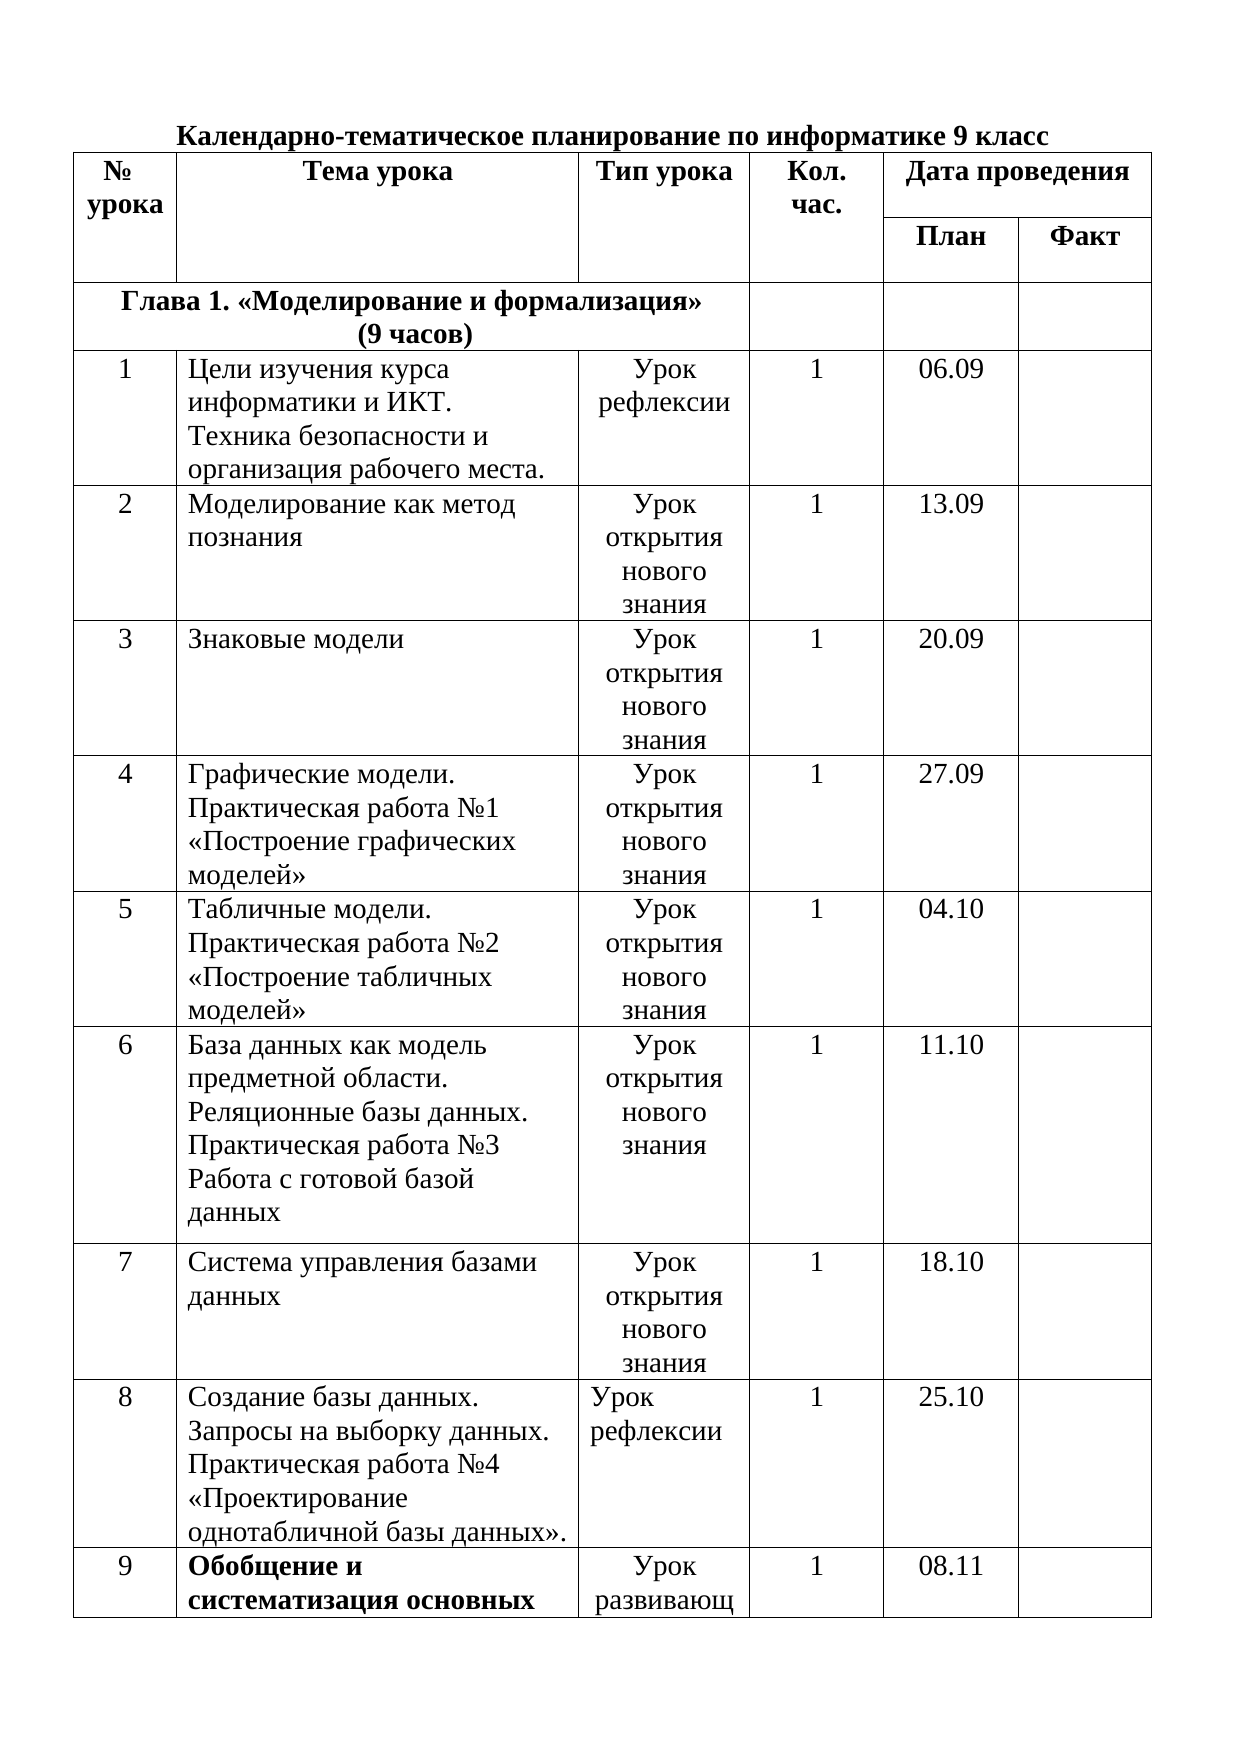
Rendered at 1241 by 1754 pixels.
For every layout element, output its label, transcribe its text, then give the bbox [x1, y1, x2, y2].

table_cell 13.09 [884, 486, 1018, 620]
table_cell База данных как модель предметной области. Реляционные базы данных. Практическая работа №3 Работа с готовой базой данных [177, 1027, 578, 1243]
table_cell Урок рефлексии [579, 351, 749, 485]
table_cell 27.09 [884, 756, 1018, 891]
table_cell 8 [74, 1380, 176, 1547]
table_cell Система управления базами данных [177, 1244, 578, 1378]
table_cell 1 [750, 486, 883, 620]
table_header Тип урока [579, 153, 749, 282]
table_cell Урок открытия нового знания [579, 486, 749, 620]
table_cell Глава 1. «Моделирование и формализация» (9 часов) [74, 283, 749, 350]
table_cell Графические модели. Практическая работа №1 «Построение графических моделей» [177, 756, 578, 891]
table_header Кол. час. [750, 153, 883, 282]
table_header Дата проведения [884, 153, 1151, 217]
table_cell Урок открытия нового знания [579, 621, 749, 755]
table_cell 7 [74, 1244, 176, 1378]
table_cell 1 [750, 756, 883, 891]
table_cell 1 [750, 1244, 883, 1378]
table_header № урока [74, 153, 176, 282]
table_cell Цели изучения курса информатики и ИКТ. Техника безопасности и организация рабочего места. [177, 351, 578, 485]
table_cell 5 [74, 892, 176, 1026]
table_cell 04.10 [884, 892, 1018, 1026]
table_cell Табличные модели. Практическая работа №2 «Построение табличных моделей» [177, 892, 578, 1026]
table_cell [1019, 1027, 1151, 1243]
table_cell [1019, 283, 1151, 350]
table_cell Урок открытия нового знания [579, 756, 749, 891]
table_cell 1 [750, 351, 883, 485]
text Календарно-тематическое планирование по информатике 9 класс [74, 118, 1152, 152]
table_cell 18.10 [884, 1244, 1018, 1378]
table_cell 4 [74, 756, 176, 891]
table_cell Урок открытия нового знания [579, 1244, 749, 1378]
table_cell [1019, 1244, 1151, 1378]
table_cell Факт [1019, 218, 1151, 282]
table_cell [1019, 486, 1151, 620]
table_cell 6 [74, 1027, 176, 1243]
table_cell 1 [750, 892, 883, 1026]
table_cell [1019, 351, 1151, 485]
table_cell [1019, 1548, 1151, 1617]
table_cell 1 [750, 1380, 883, 1547]
table_cell [1019, 892, 1151, 1026]
table_cell 9 [74, 1548, 176, 1617]
table_cell 25.10 [884, 1380, 1018, 1547]
table_cell Моделирование как метод познания [177, 486, 578, 620]
table_cell Урок развивающего контроля [579, 1548, 749, 1617]
table_cell 20.09 [884, 621, 1018, 755]
table_cell Урок открытия нового знания [579, 892, 749, 1026]
table_cell 08.11 [884, 1548, 1018, 1617]
table_cell 1 [750, 1027, 883, 1243]
table_cell Знаковые модели [177, 621, 578, 755]
table_cell 06.09 [884, 351, 1018, 485]
table_header Тема урока [177, 153, 578, 282]
table_cell [750, 283, 883, 350]
table_cell Урок открытия нового знания [579, 1027, 749, 1243]
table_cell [177, 1548, 578, 1617]
table_cell 11.10 [884, 1027, 1018, 1243]
table_cell [884, 283, 1018, 350]
table_cell 1 [750, 621, 883, 755]
table_cell 2 [74, 486, 176, 620]
table_cell Урок рефлексии [579, 1380, 749, 1547]
table_cell [1019, 756, 1151, 891]
table_cell 1 [74, 351, 176, 485]
table_cell План [884, 218, 1018, 282]
table_cell [1019, 621, 1151, 755]
table_cell 1 [750, 1548, 883, 1617]
table_cell [1019, 1380, 1151, 1547]
table_cell 3 [74, 621, 176, 755]
table_cell Создание базы данных. Запросы на выборку данных. Практическая работа №4 «Проектирование однотабличной базы данных». [177, 1380, 578, 1547]
